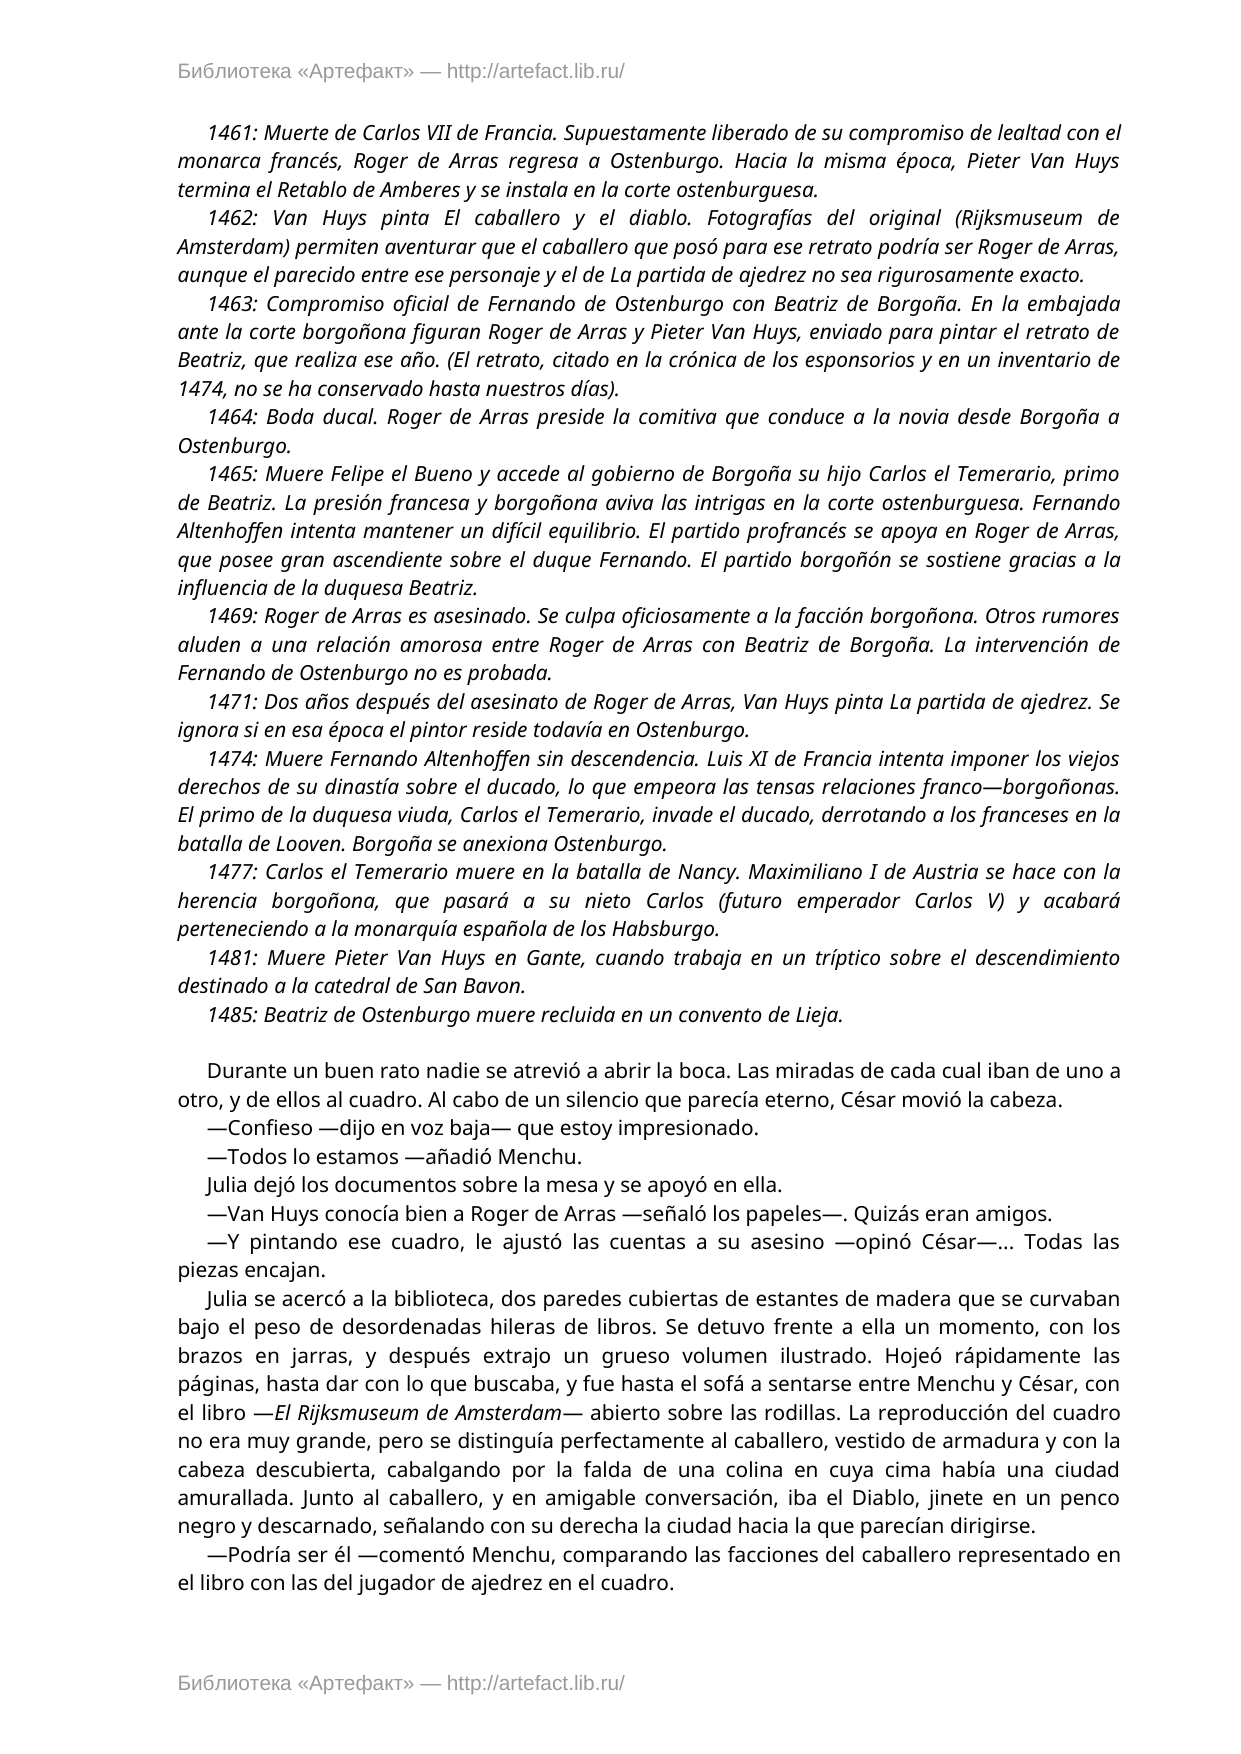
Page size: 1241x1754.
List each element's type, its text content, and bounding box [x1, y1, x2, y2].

text 1469: Roger de Arras es asesinado. Se culpa oficiosamente a la facción borgoñona. Otros rumores aluden a una relación amorosa entre Roger de Arras con Beatriz de Borgoña. La intervención de Fernando de Ostenburgo no es probada. [177, 602, 1122, 687]
text 1485: Beatriz de Ostenburgo muere recluida en un convento de Lieja. [177, 1000, 1122, 1028]
text —Todos lo estamos —añadió Menchu. [177, 1142, 1122, 1170]
text 1463: Compromiso oficial de Fernando de Ostenburgo con Beatriz de Borgoña. En la embajada ante la corte borgoñona figuran Roger de Arras y Pieter Van Huys, enviado para pintar el retrato de Beatriz, que realiza ese año. (El retrato, citado en la crónica de los esponsorios y en un inventario de 1474, no se ha conservado hasta nuestros días). [177, 289, 1122, 402]
text 1471: Dos años después del asesinato de Roger de Arras, Van Huys pinta La partida de ajedrez. Se ignora si en esa época el pintor reside todavía en Ostenburgo. [177, 687, 1122, 744]
text 1464: Boda ducal. Roger de Arras preside la comitiva que conduce a la novia desde Borgoña a Ostenburgo. [177, 402, 1122, 459]
text —Y pintando ese cuadro, le ajustó las cuentas a su asesino —opinó César—... Todas las piezas encajan. [177, 1227, 1122, 1284]
text 1474: Muere Fernando Altenhoffen sin descendencia. Luis XI de Francia intenta imponer los viejos derechos de su dinastía sobre el ducado, lo que empeora las tensas relaciones franco—borgoñonas. El primo de la duquesa viuda, Carlos el Temerario, invade el ducado, derrotando a los franceses en la batalla de Looven. Borgoña se anexiona Ostenburgo. [177, 744, 1122, 857]
text —Confieso —dijo en voz baja— que estoy impresionado. [177, 1113, 1122, 1142]
text 1465: Muere Felipe el Bueno y accede al gobierno de Borgoña su hijo Carlos el Temerario, primo de Beatriz. La presión francesa y borgoñona aviva las intrigas en la corte ostenburguesa. Fernando Altenhoffen intenta mantener un difícil equilibrio. El partido profrancés se apoya en Roger de Arras, que posee gran ascendiente sobre el duque Fernando. El partido borgoñón se sostiene gracias a la influencia de la duquesa Beatriz. [177, 459, 1122, 602]
text Durante un buen rato nadie se atrevió a abrir la boca. Las miradas de cada cual iban de uno a otro, y de ellos al cuadro. Al cabo de un silencio que parecía eterno, César movió la cabeza. [177, 1057, 1122, 1113]
text Julia dejó los documentos sobre la mesa y se apoyó en ella. [177, 1170, 1122, 1199]
text 1462: Van Huys pinta El caballero y el diablo. Fotografías del original (Rijksmuseum de Amsterdam) permiten aventurar que el caballero que posó para ese retrato podría ser Roger de Arras, aunque el parecido entre ese personaje y el de La partida de ajedrez no sea rigurosamente exacto. [177, 203, 1122, 289]
text 1461: Muerte de Carlos VII de Francia. Supuestamente liberado de su compromiso de lealtad con el monarca francés, Roger de Arras regresa a Ostenburgo. Hacia la misma época, Pieter Van Huys termina el Retablo de Amberes y se instala en la corte ostenburguesa. [177, 118, 1122, 203]
text —Van Huys conocía bien a Roger de Arras —señaló los papeles—. Quizás eran amigos. [177, 1199, 1122, 1227]
text —Podría ser él —comentó Menchu, comparando las facciones del caballero representado en el libro con las del jugador de ajedrez en el cuadro. [177, 1540, 1122, 1597]
text 1477: Carlos el Temerario muere en la batalla de Nancy. Maximiliano I de Austria se hace con la herencia borgoñona, que pasará a su nieto Carlos (futuro emperador Carlos V) y acabará perteneciendo a la monarquía española de los Habsburgo. [177, 857, 1122, 943]
text 1481: Muere Pieter Van Huys en Gante, cuando trabaja en un tríptico sobre el descendimiento destinado a la catedral de San Bavon. [177, 943, 1122, 1000]
text Julia se acercó a la biblioteca, dos paredes cubiertas de estantes de madera que se curvaban bajo el peso de desordenadas hileras de libros. Se detuvo frente a ella un momento, con los brazos en jarras, y después extrajo un grueso volumen ilustrado. Hojeó rápidamente las páginas, hasta dar con lo que buscaba, y fue hasta el sofá a sentarse entre Menchu y César, con el libro —El Rijksmuseum de Amsterdam— abierto sobre las rodillas. La reproducción del cuadro no era muy grande, pero se distinguía perfectamente al caballero, vestido de armadura y con la cabeza descubierta, cabalgando por la falda de una colina en cuya cima había una ciudad amurallada. Junto al caballero, y en amigable conversación, iba el Diablo, jinete en un penco negro y descarnado, señalando con su derecha la ciudad hacia la que parecían dirigirse. [177, 1284, 1122, 1540]
